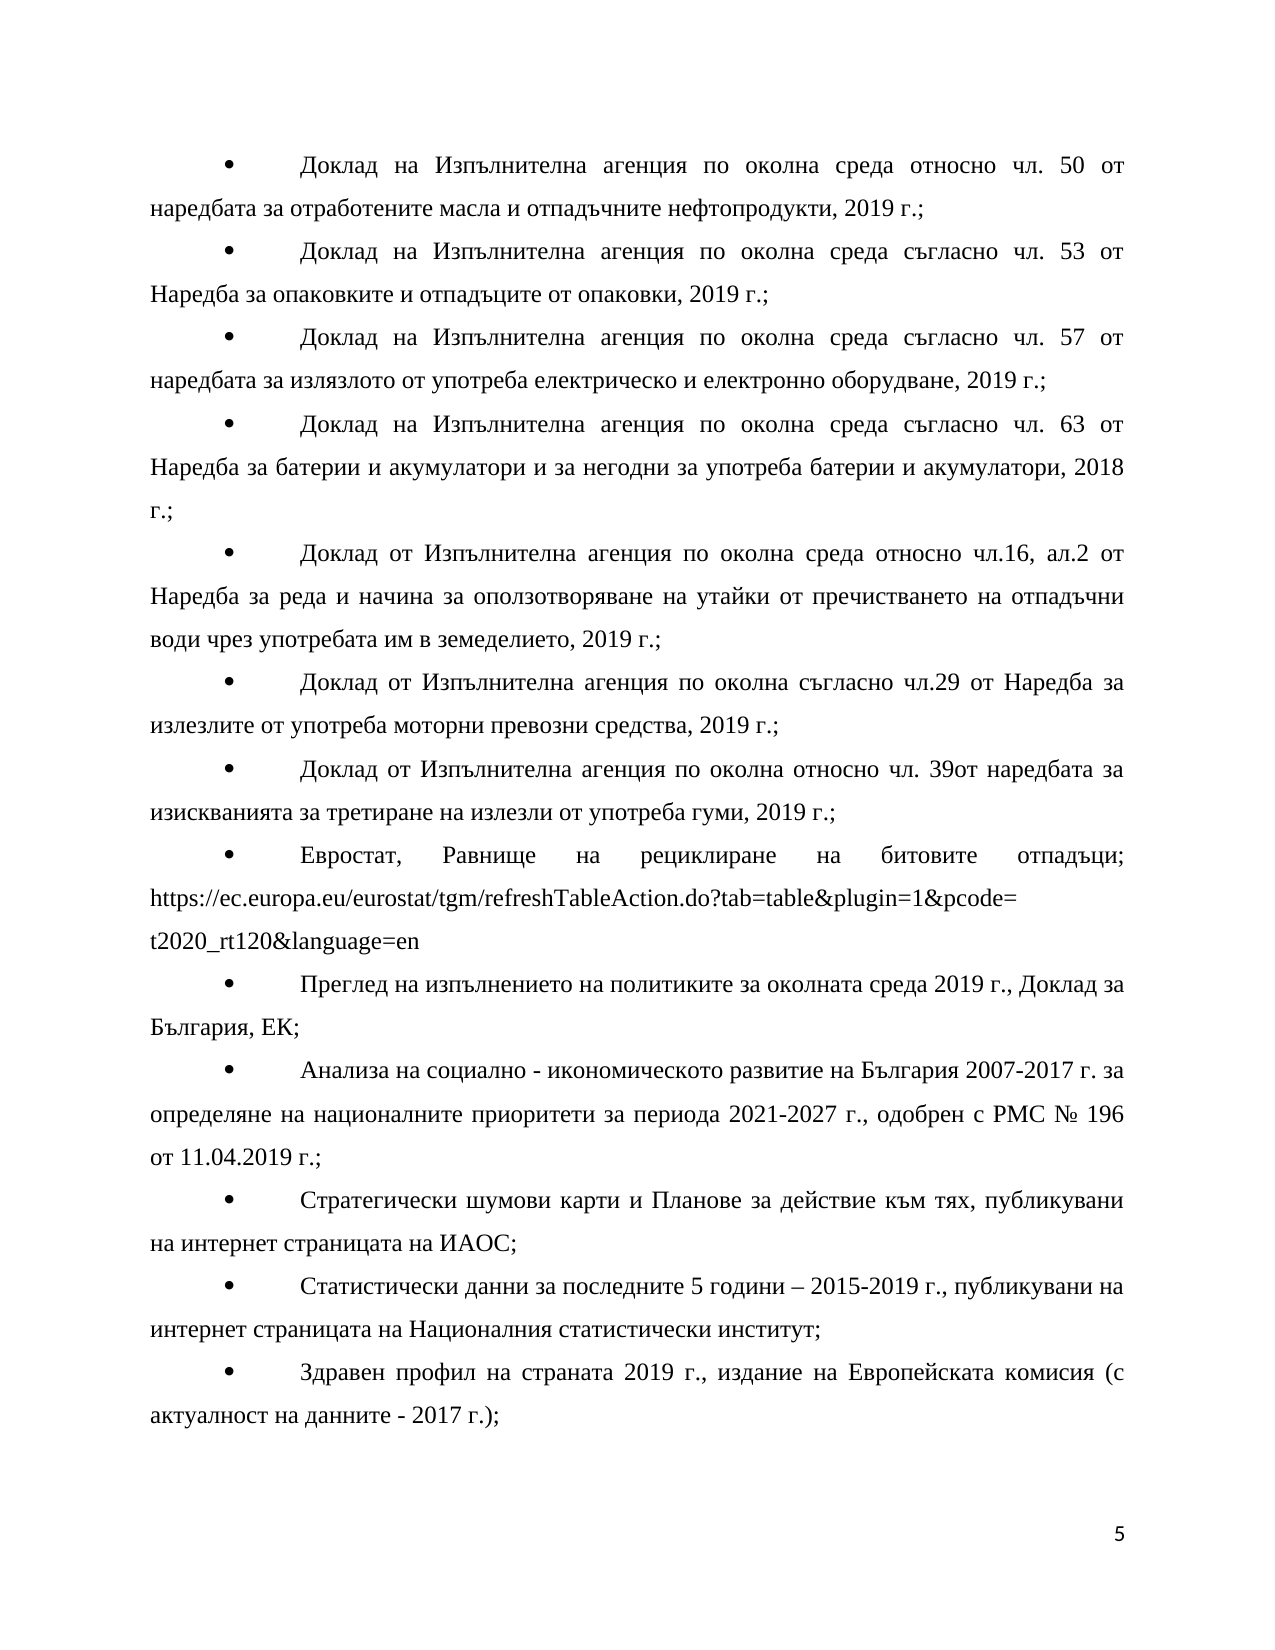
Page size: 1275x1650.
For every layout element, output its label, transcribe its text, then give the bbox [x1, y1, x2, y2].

list Стратегически шумови карти и Планове за действие към тях, публикувани на интернет страницата на ИАОС; [150, 1185, 1125, 1257]
list Доклад на Изпълнителна агенция по околна среда относно чл. 50 от наредбата за отработените масла и отпадъчните нефтопродукти, 2019 г.; [150, 150, 1125, 222]
list Здравен профил на страната 2019 г., издание на Европейската комисия (с актуалност на данните - 2017 г.); [150, 1357, 1125, 1429]
list Доклад от Изпълнителна агенция по околна среда относно чл.16, ал.2 от Наредба за реда и начина за оползотворяване на утайки от пречистването на отпадъчни води чрез употребата им в земеделието, 2019 г.; [150, 538, 1125, 653]
list Преглед на изпълнението на политиките за околната среда 2019 г., Доклад за България, ЕК; [150, 969, 1125, 1041]
list Доклад на Изпълнителна агенция по околна среда съгласно чл. 57 от наредбата за излязлото от употреба електрическо и електронно оборудване, 2019 г.; [150, 322, 1125, 394]
list Евростат, Равнище на рециклиране на битовите отпадъци; https://ec.europa.eu/eurostat/tgm/refreshTableAction.do?tab=table&plugin=1&pcode= t2020_rt120&language=en [150, 840, 1125, 955]
list Доклад на Изпълнителна агенция по околна среда съгласно чл. 63 от Наредба за батерии и акумулатори и за негодни за употреба батерии и акумулатори, 2018 г.; [150, 409, 1125, 524]
list Анализа на социално - икономическото развитие на България 2007-2017 г. за определяне на националните приоритети за периода 2021-2027 г., одобрен с РМС № 196 от 11.04.2019 г.; [150, 1056, 1125, 1171]
list Доклад на Изпълнителна агенция по околна среда съгласно чл. 53 от Наредба за опаковките и отпадъците от опаковки, 2019 г.; [150, 236, 1125, 308]
list Доклад от Изпълнителна агенция по околна относно чл. 39от наредбата за изискванията за третиране на излезли от употреба гуми, 2019 г.; [150, 754, 1125, 826]
list Доклад от Изпълнителна агенция по околна съгласно чл.29 от Наредба за излезлите от употреба моторни превозни средства, 2019 г.; [150, 667, 1125, 739]
list Статистически данни за последните 5 години – 2015-2019 г., публикувани на интернет страницата на Националния статистически институт; [150, 1271, 1125, 1343]
